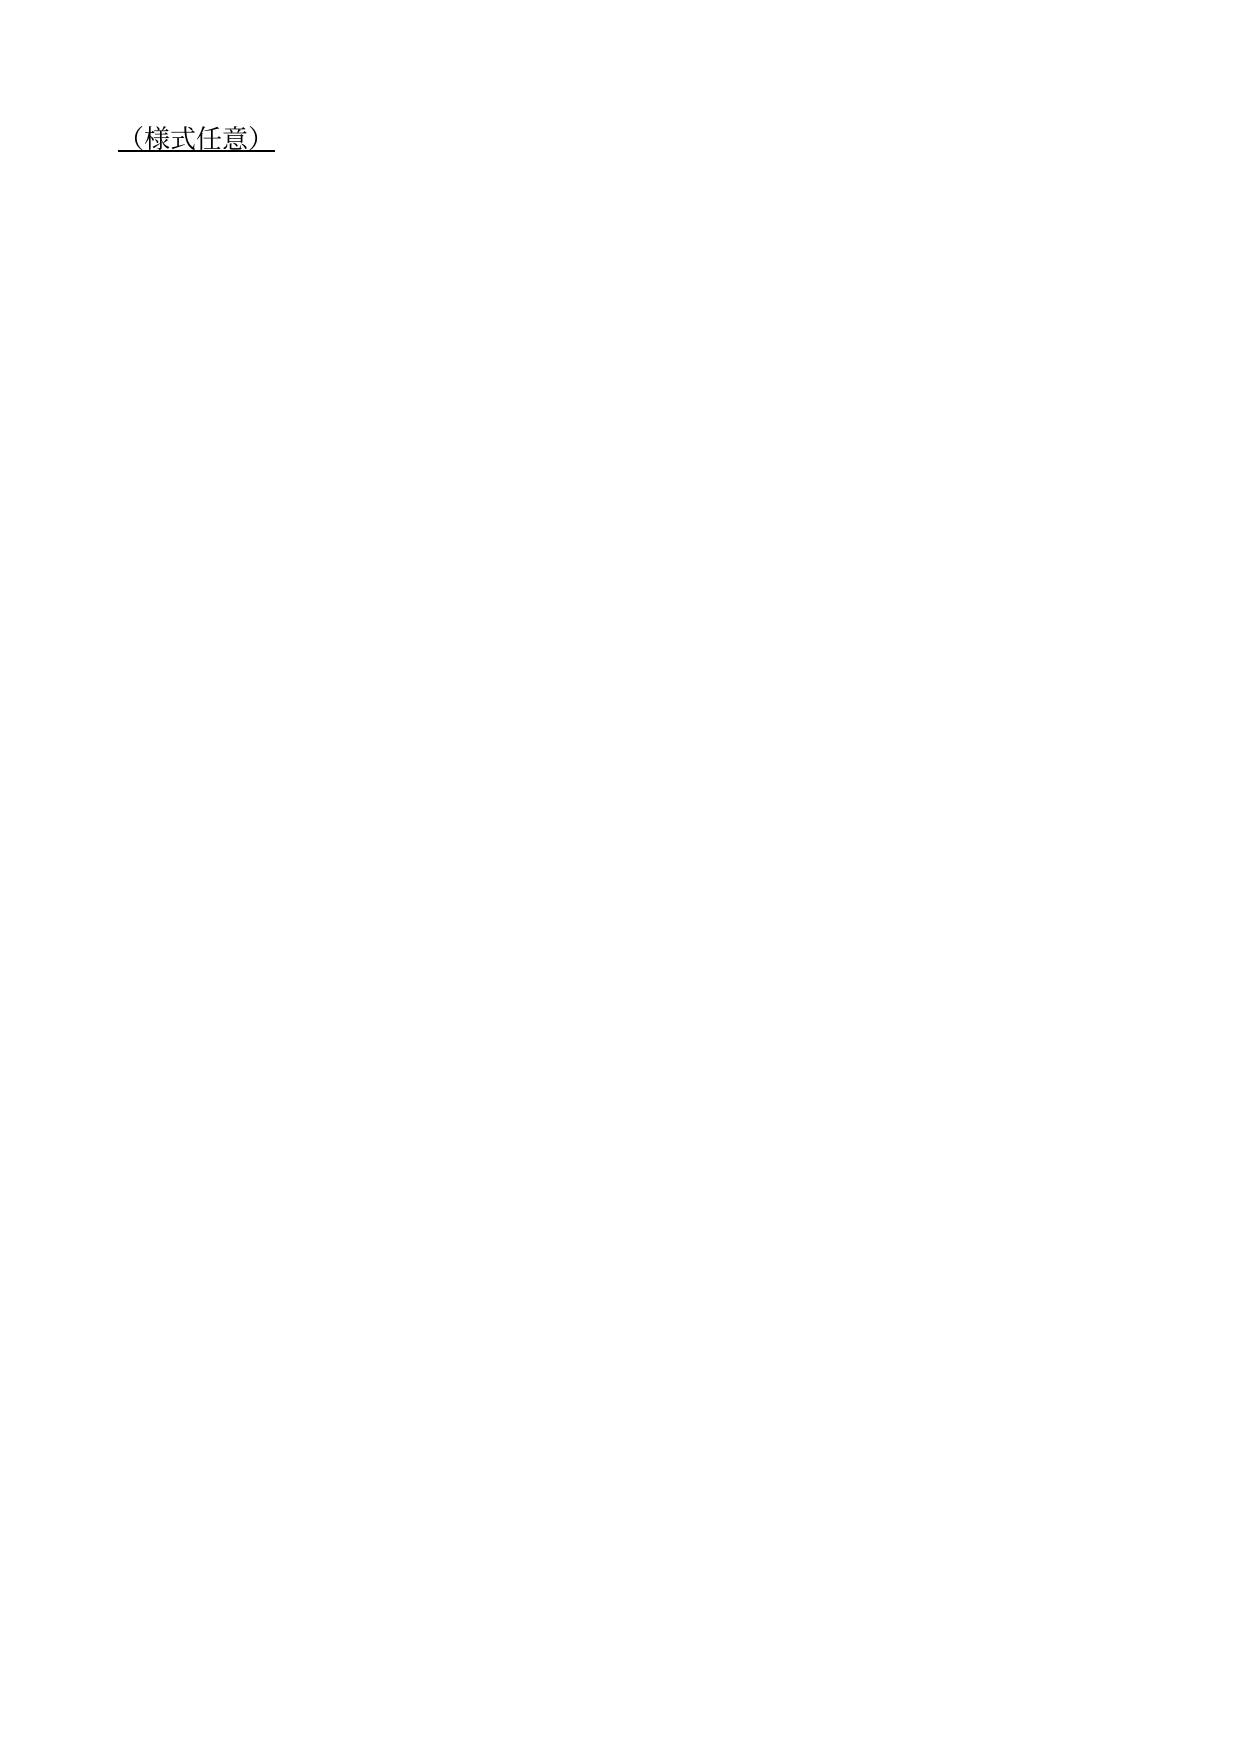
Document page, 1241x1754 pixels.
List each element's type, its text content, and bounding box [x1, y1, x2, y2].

text （様式任意） [118, 118, 1110, 156]
